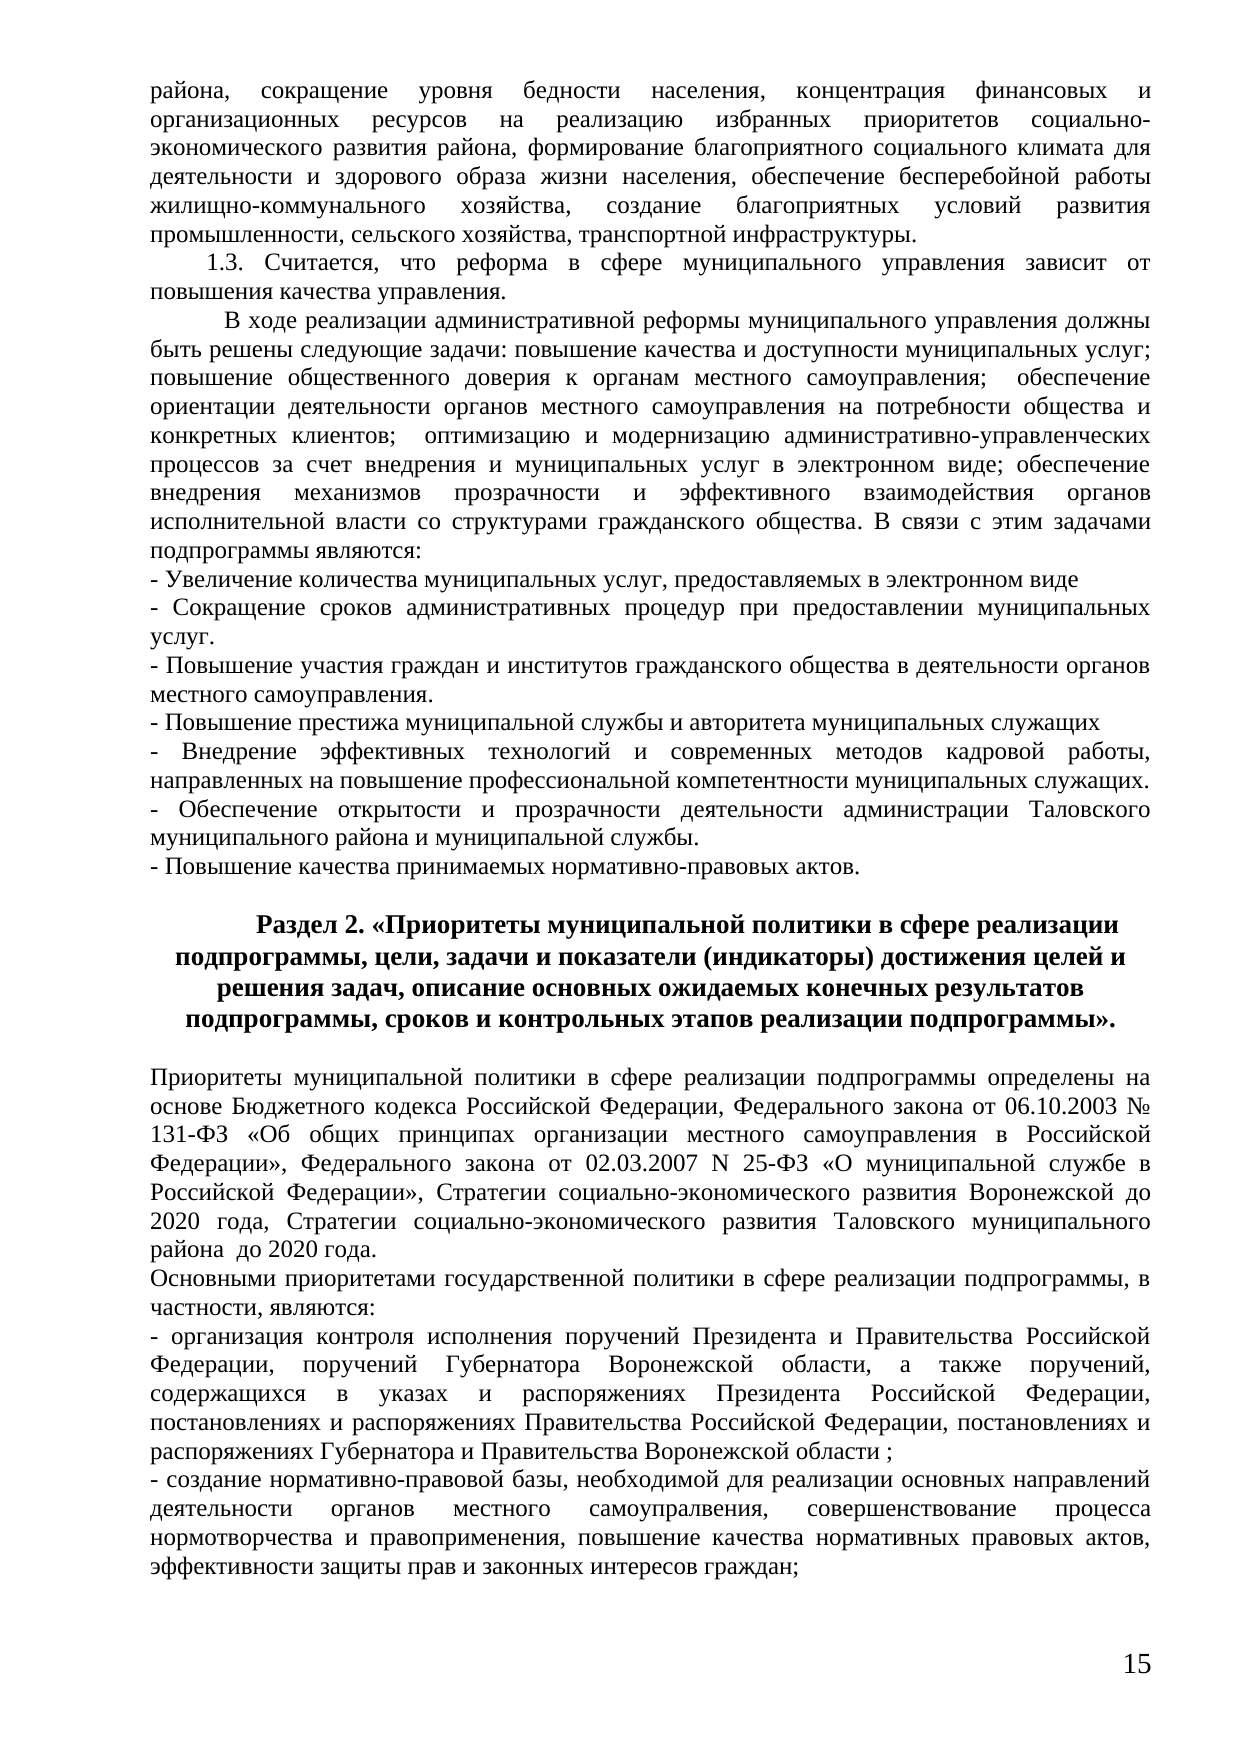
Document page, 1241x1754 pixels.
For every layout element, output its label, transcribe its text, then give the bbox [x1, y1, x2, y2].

text - создание нормативно-правовой базы, необходимой для реализации основных направлений деятельности органов местного самоупралвения, совершенствование процесса нормотворчества и правоприменения, повышение качества нормативных правовых актов, эффективности защиты прав и законных интересов граждан; [150, 1464, 1152, 1579]
text Раздел 2. «Приоритеты муниципальной политики в сфере реализации подпрограммы, цели, задачи и показатели (индикаторы) достижения целей и решения задач, описание основных ожидаемых конечных результатов подпрограммы, сроков и контрольных этапов реализации подпрограммы». [150, 909, 1152, 1033]
text - Повышение престижа муниципальной службы и авторитета муниципальных служащих [150, 707, 1152, 736]
text - Повышение качества принимаемых нормативно-правовых актов. [150, 851, 1152, 880]
text Основными приоритетами государственной политики в сфере реализации подпрограммы, в частности, являются: [150, 1263, 1152, 1321]
text 1.3. Считается, что реформа в сфере муниципального управления зависит от повышения качества управления. [150, 247, 1152, 305]
text Приоритеты муниципальной политики в сфере реализации подпрограммы определены на основе Бюджетного кодекса Российской Федерации, Федерального закона от 06.10.2003 № 131-ФЗ «Об общих принципах организации местного самоуправления в Российской Федерации», Федерального закона от 02.03.2007 N 25-ФЗ «О муниципальной службе в Российской Федерации», Стратегии социально-экономического развития Воронежской до 2020 года, Стратегии социально-экономического развития Таловского муниципального района до 2020 года. [150, 1062, 1152, 1263]
text - организация контроля исполнения поручений Президента и Правительства Российской Федерации, поручений Губернатора Воронежской области, а также поручений, содержащихся в указах и распоряжениях Президента Российской Федерации, постановлениях и распоряжениях Правительства Российской Федерации, постановлениях и распоряжениях Губернатора и Правительства Воронежской области ; [150, 1321, 1152, 1464]
text - Внедрение эффективных технологий и современных методов кадровой работы, направленных на повышение профессиональной компетентности муниципальных служащих. [150, 736, 1152, 794]
text - Сокращение сроков административных процедур при предоставлении муниципальных услуг. [150, 592, 1152, 650]
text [150, 75, 1152, 247]
text - Повышение участия граждан и институтов гражданского общества в деятельности органов местного самоуправления. [150, 650, 1152, 707]
text - Увеличение количества муниципальных услуг, предоставляемых в электронном виде [150, 564, 1152, 592]
text - Обеспечение открытости и прозрачности деятельности администрации Таловского муниципального района и муниципальной службы. [150, 794, 1152, 851]
text В ходе реализации административной реформы муниципального управления должны быть решены следующие задачи: повышение качества и доступности муниципальных услуг; повышение общественного доверия к органам местного самоуправления; обеспечение ориентации деятельности органов местного самоуправления на потребности общества и конкретных клиентов; оптимизацию и модернизацию административно-управленческих процессов за счет внедрения и муниципальных услуг в электронном виде; обеспечение внедрения механизмов прозрачности и эффективного взаимодействия органов исполнительной власти со структурами гражданского общества. В связи с этим задачами подпрограммы являются: [150, 305, 1152, 564]
